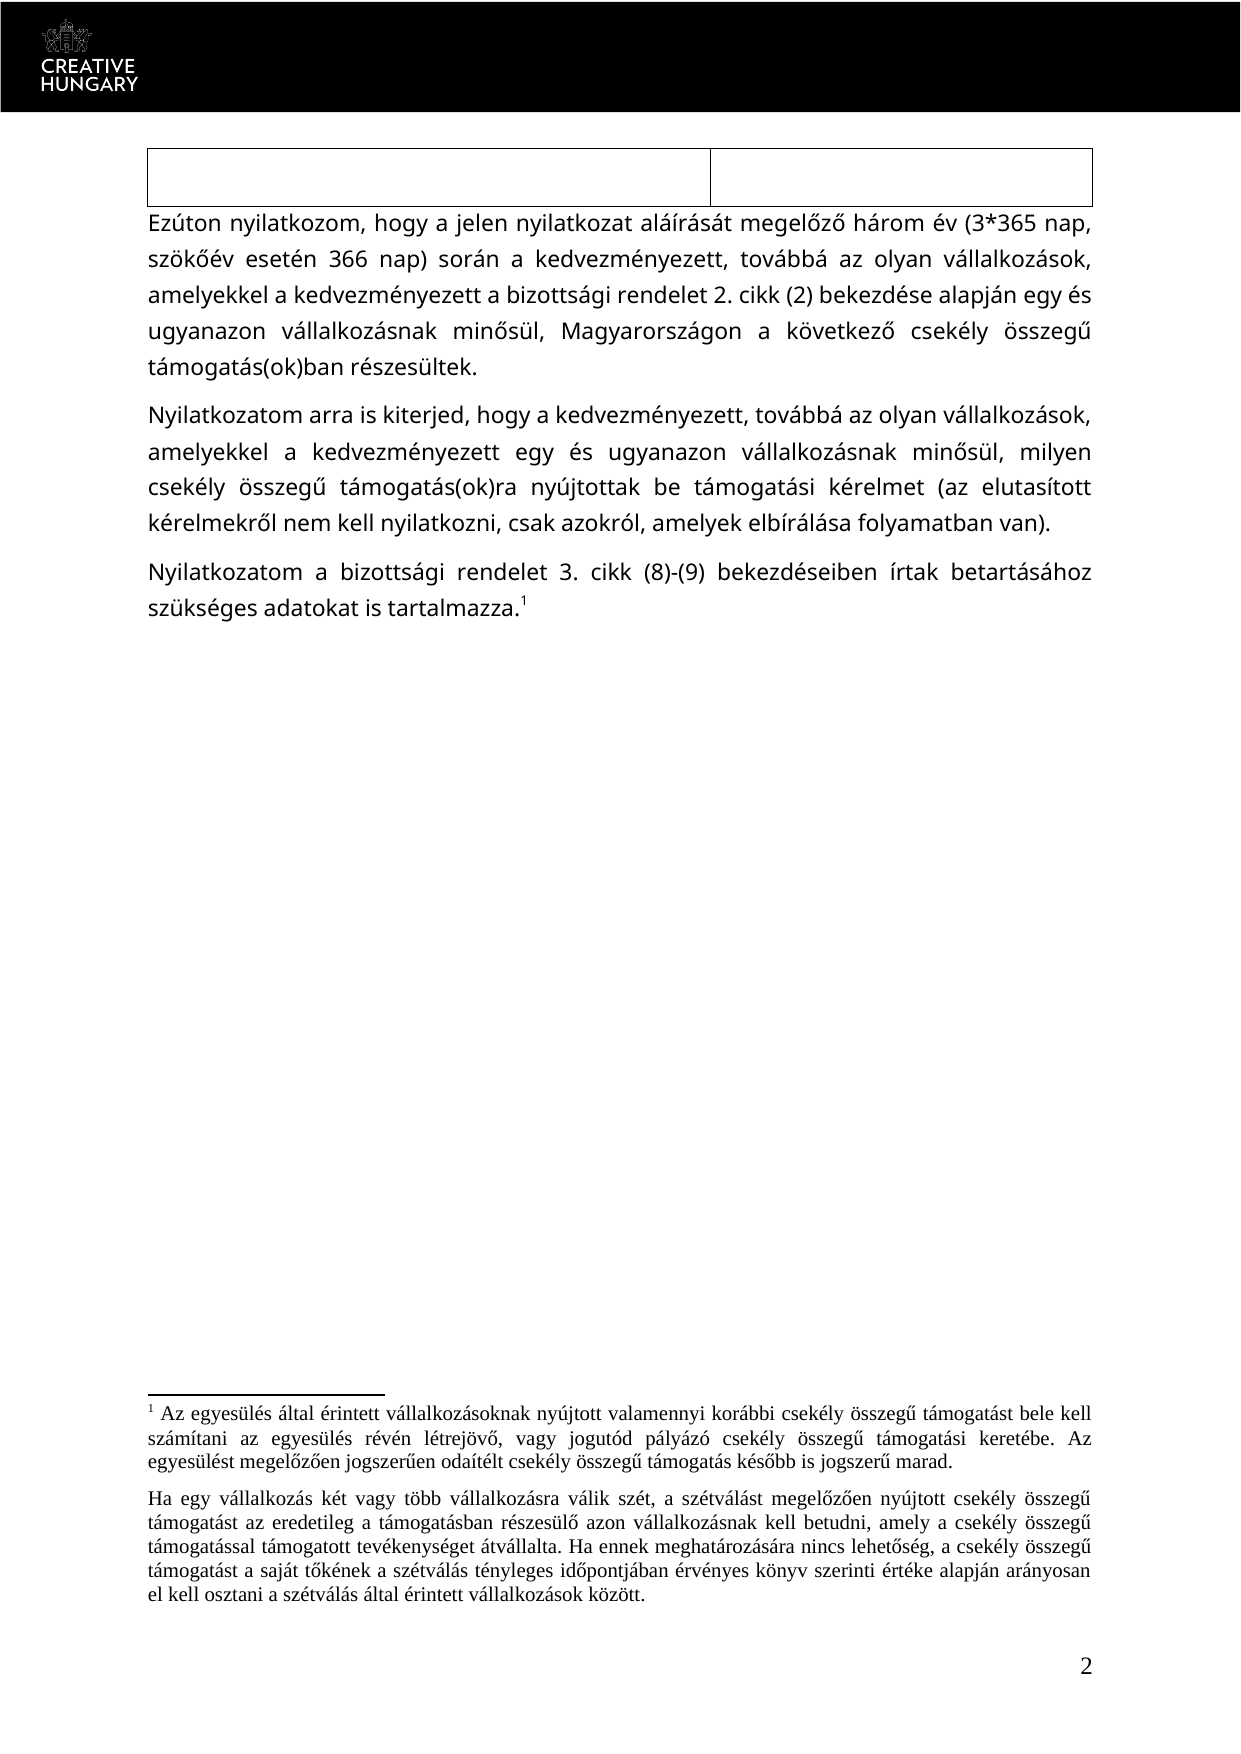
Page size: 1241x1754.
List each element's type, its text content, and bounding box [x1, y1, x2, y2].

text Nyilatkozatom arra is kiterjed, hogy a kedvezményezett, továbbá az olyan vállalkozások, amelyekkel a kedvezményezett egy és ugyanazon vállalkozásnak minősül, milyen csekély összegű támogatás(ok)ra nyújtottak be támogatási kérelmet (az elutasított kérelmekről nem kell nyilatkozni, csak azokról, amelyek elbírálása folyamatban van). [148, 399, 1093, 538]
text Ezúton nyilatkozom, hogy a jelen nyilatkozat aláírását megelőző három év (3*365 nap, szökőév esetén 366 nap) során a kedvezményezett, továbbá az olyan vállalkozások, amelyekkel a kedvezményezett a bizottsági rendelet 2. cikk (2) bekezdése alapján egy és ugyanazon vállalkozásnak minősül, Magyarországon a következő csekély összegű támogatás(ok)ban részesültek. [148, 207, 1093, 382]
table_cell [711, 149, 1092, 206]
text Nyilatkozatom a bizottsági rendelet 3. cikk (8)-(9) bekezdéseiben írtak betartásához szükséges adatokat is tartalmazza. [148, 556, 1093, 623]
table_cell [148, 149, 710, 206]
picture [31, 0, 149, 137]
